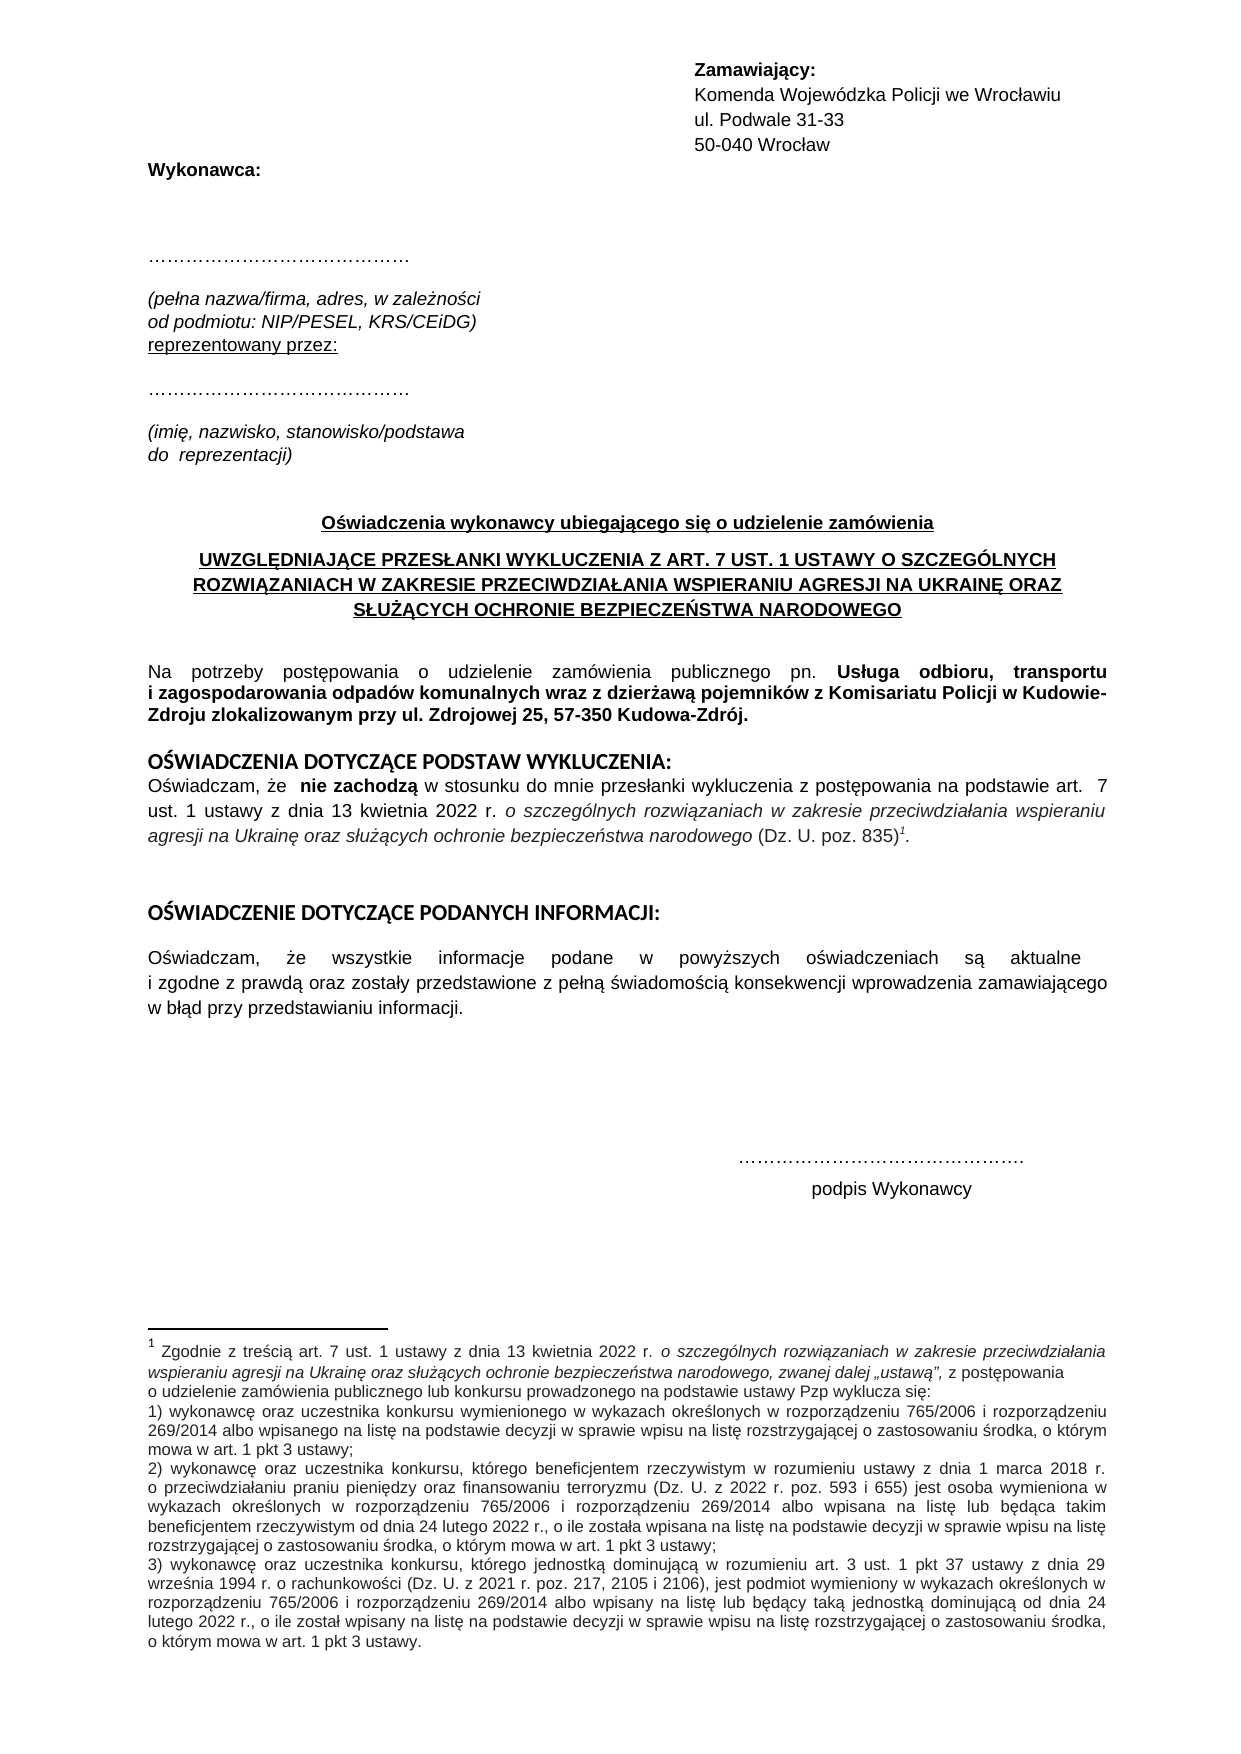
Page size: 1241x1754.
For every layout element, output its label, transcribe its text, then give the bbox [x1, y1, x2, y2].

text podpis Wykonawcy [738, 1178, 1107, 1199]
text (pełna nazwa/firma, adres, w zależności od podmiotu: NIP/PESEL, KRS/CEiDG) [148, 288, 487, 332]
text UWZGLĘDNIAJĄCE PRZESŁANKI WYKLUCZENIA Z ART. 7 UST. 1 USTAWY o szczególnych rozwiązaniach w zakresie przeciwdziałania wspieraniu agresji na Ukrainę oraz służących ochronie bezpieczeństwa narodowego [148, 549, 1107, 620]
text Oświadczam, że wszystkie informacje podane w powyższych oświadczeniach są aktualne i zgodne z prawdą oraz zostały przedstawione z pełną świadomością konsekwencji wprowadzenia zamawiającego w błąd przy przedstawianiu informacji. [148, 947, 1107, 1018]
text ………………………………………. [148, 1146, 1107, 1167]
text 50-040 Wrocław [620, 133, 1107, 155]
text OŚWIADCZENIE DOTYCZĄCE PODANYCH INFORMACJI: [148, 898, 1107, 926]
text Oświadczenia wykonawcy ubiegającego się o udzielenie zamówienia [148, 512, 1107, 533]
text Zamawiający: [620, 59, 1107, 81]
text Oświadczam, że nie zachodzą w stosunku do mnie przesłanki wykluczenia z postępowania na podstawie art. 7 ust. 1 ustawy z dnia 13 kwietnia 2022 r. o szczególnych rozwiązaniach w zakresie przeciwdziałania wspieraniu agresji na Ukrainę oraz służących ochronie bezpieczeństwa narodowego (Dz. U. poz. 835). [148, 775, 1107, 846]
text (imię, nazwisko, stanowisko/podstawa do reprezentacji) [148, 420, 487, 465]
text …………………………………… [148, 377, 487, 399]
text …………………………………… [148, 244, 487, 266]
text reprezentowany przez: [148, 334, 1107, 356]
text Na potrzeby postępowania o udzielenie zamówienia publicznego pn. Usługa odbioru, transportu i zagospodarowania odpadów komunalnych wraz z dzierżawą pojemników z Komisariatu Policji w Kudowie-Zdroju zlokalizowanym przy ul. Zdrojowej 25, 57-350 Kudowa-Zdrój. [148, 661, 1107, 725]
text Komenda Wojewódzka Policji we Wrocławiu [664, 84, 1107, 106]
text OŚWIADCZENIA DOTYCZĄCE PODSTAW WYKLUCZENIA: [148, 747, 1107, 775]
text Wykonawca: [148, 158, 1107, 180]
text ul. Podwale 31-33 [620, 109, 1107, 130]
